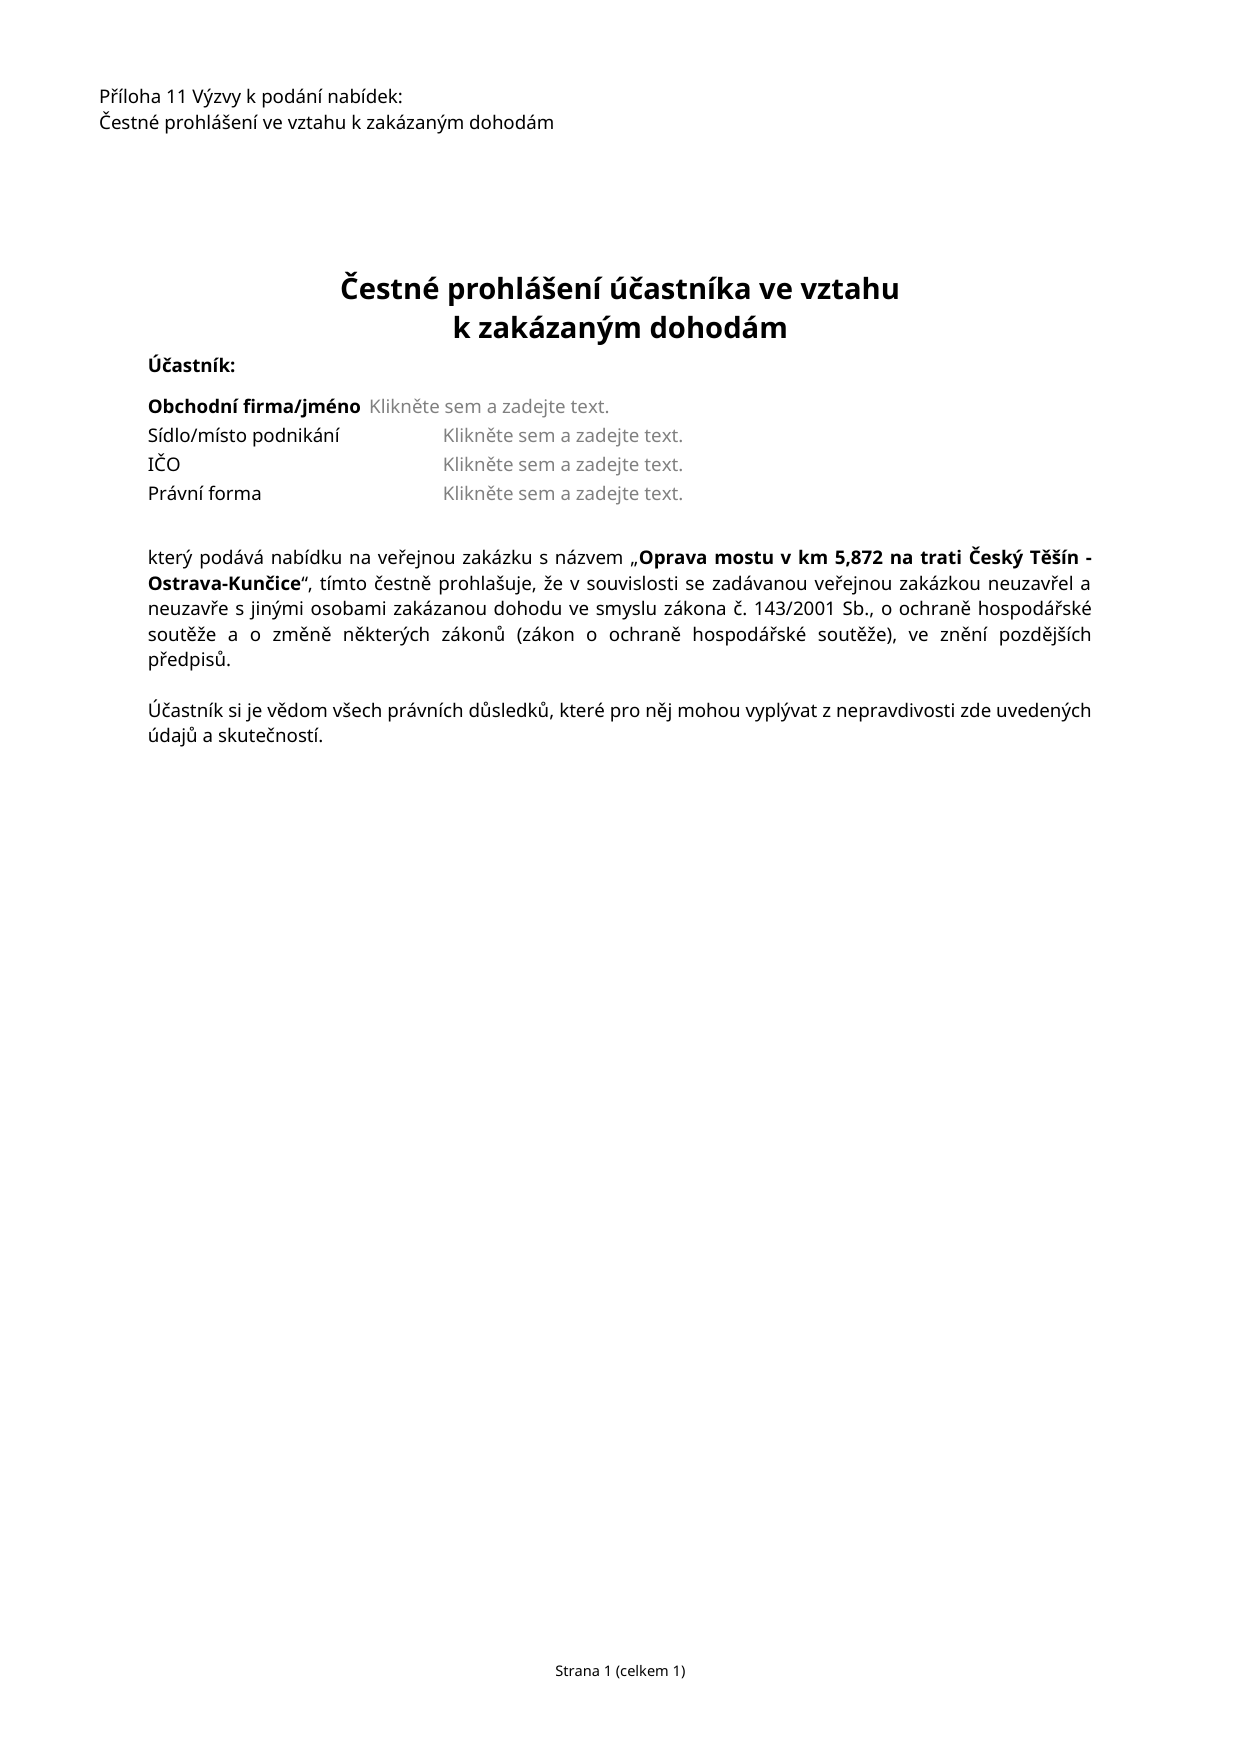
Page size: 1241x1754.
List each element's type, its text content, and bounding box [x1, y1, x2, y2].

text k zakázaným dohodám [148, 308, 1093, 347]
text Účastník: [148, 347, 1093, 378]
text IČO [148, 449, 1093, 478]
text Účastník si je vědom všech právních důsledků, které pro něj mohou vyplývat z nepravdivosti zde uvedených údajů a skutečností. [148, 697, 1093, 748]
title Čestné prohlášení účastníka ve vztahu [148, 268, 1093, 308]
text který podává nabídku na veřejnou zakázku s názvem „Oprava mostu v km 5,872 na trati Český Těšín - Ostrava-Kunčice“, tímto čestně prohlašuje, že v souvislosti se zadávanou veřejnou zakázkou neuzavřel a neuzavře s jinými osobami zakázanou dohodu ve smyslu zákona č. 143/2001 Sb., o ochraně hospodářské soutěže a o změně některých zákonů (zákon o ochraně hospodářské soutěže), ve znění pozdějších předpisů. [148, 545, 1093, 672]
text Právní forma [148, 478, 1093, 507]
text Obchodní firma/jméno [148, 391, 1093, 420]
text Sídlo/místo podnikání [148, 420, 1093, 449]
